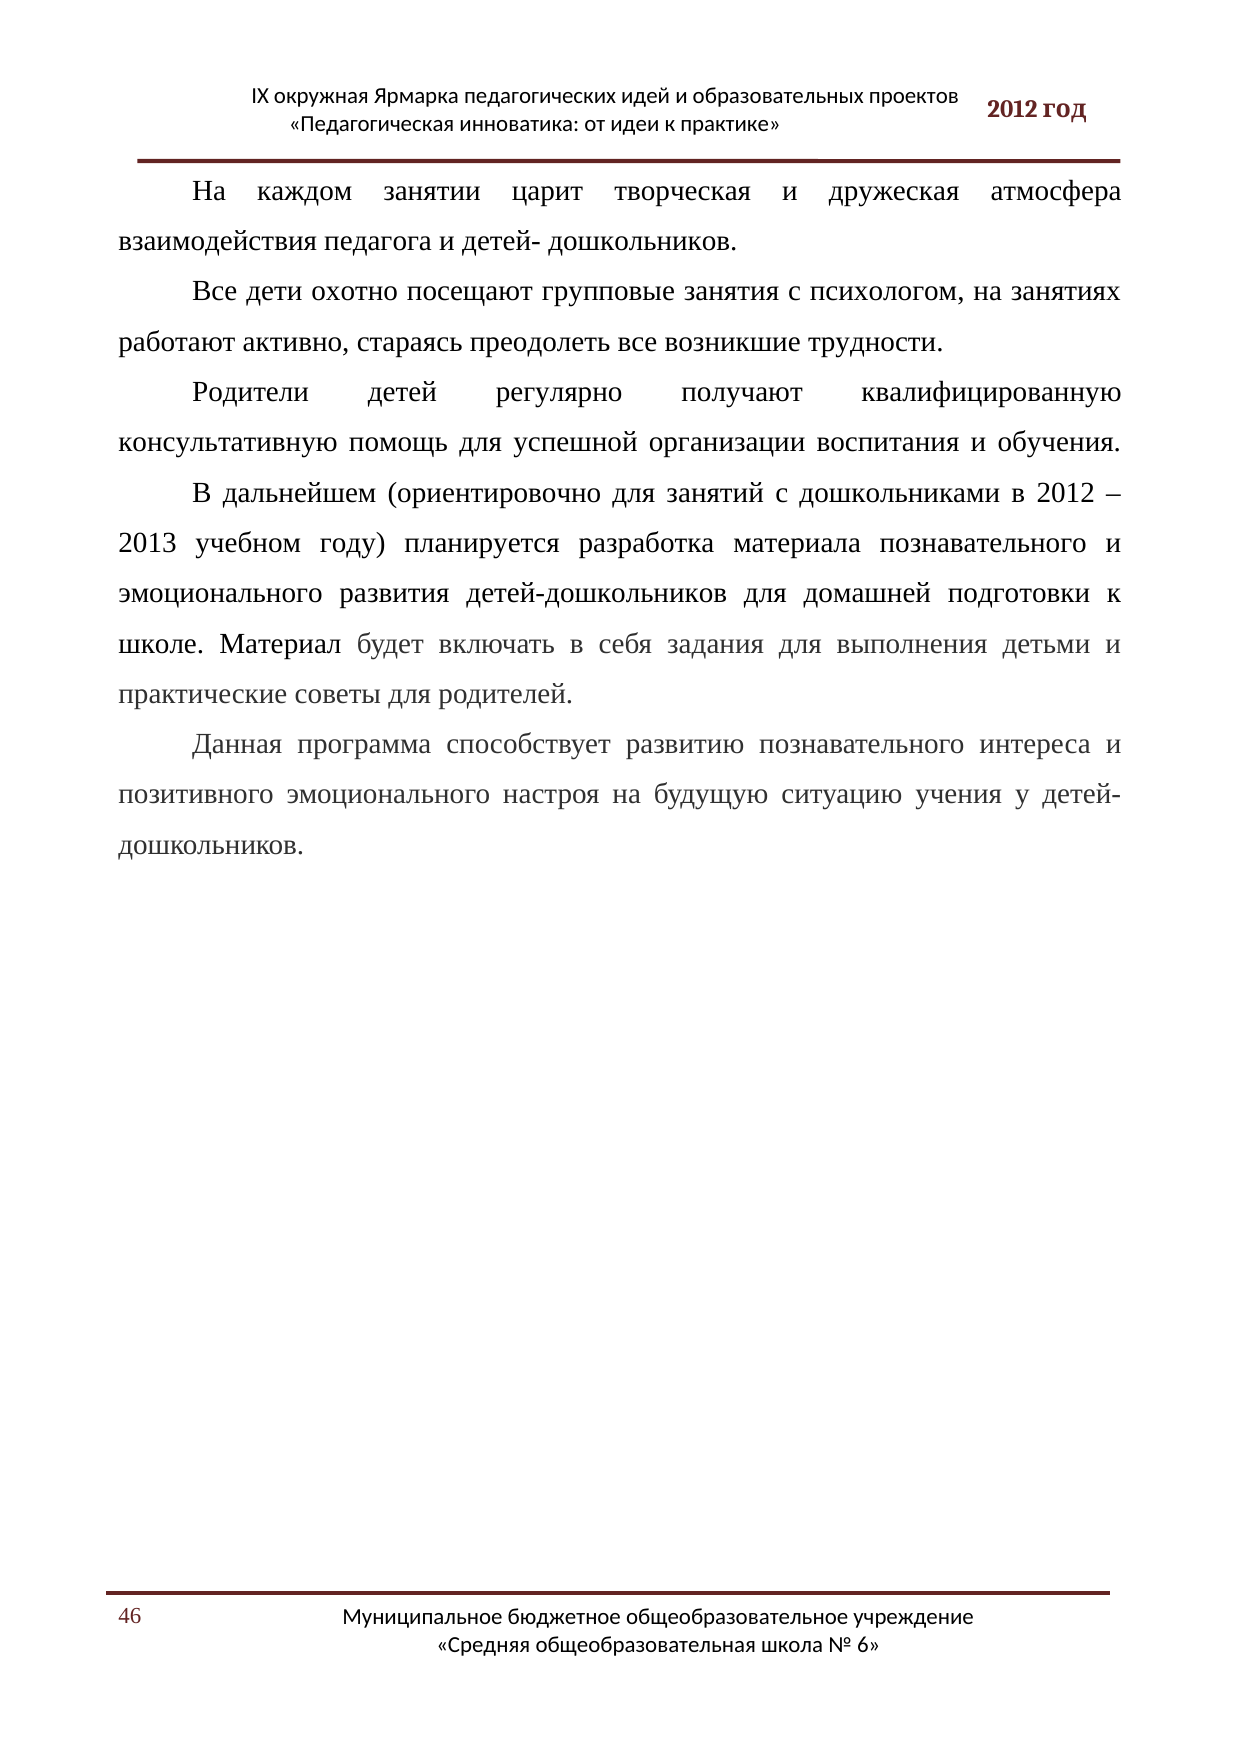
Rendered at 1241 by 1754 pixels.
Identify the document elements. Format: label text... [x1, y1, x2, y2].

text На каждом занятии царит творческая и дружеская атмосфера взаимодействия педагога и детей- дошкольников. [118, 173, 1122, 257]
text Все дети охотно посещают групповые занятия с психологом, на занятиях работают активно, стараясь преодолеть все возникшие трудности. [118, 273, 1122, 357]
text Данная программа способствует развитию познавательного интереса и позитивного эмоционального настроя на будущую ситуацию учения у детей-дошкольников. [118, 726, 1122, 861]
text Родители детей регулярно получают квалифицированную консультативную помощь для успешной организации воспитания и обучения. В дальнейшем (ориентировочно для занятий с дошкольниками в 2012 – 2013 учебном году) планируется разработка материала познавательного и эмоционального развития детей-дошкольников для домашней подготовки к школе. Материал будет включать в себя задания для выполнения детьми и практические советы для родителей. [118, 374, 1122, 709]
